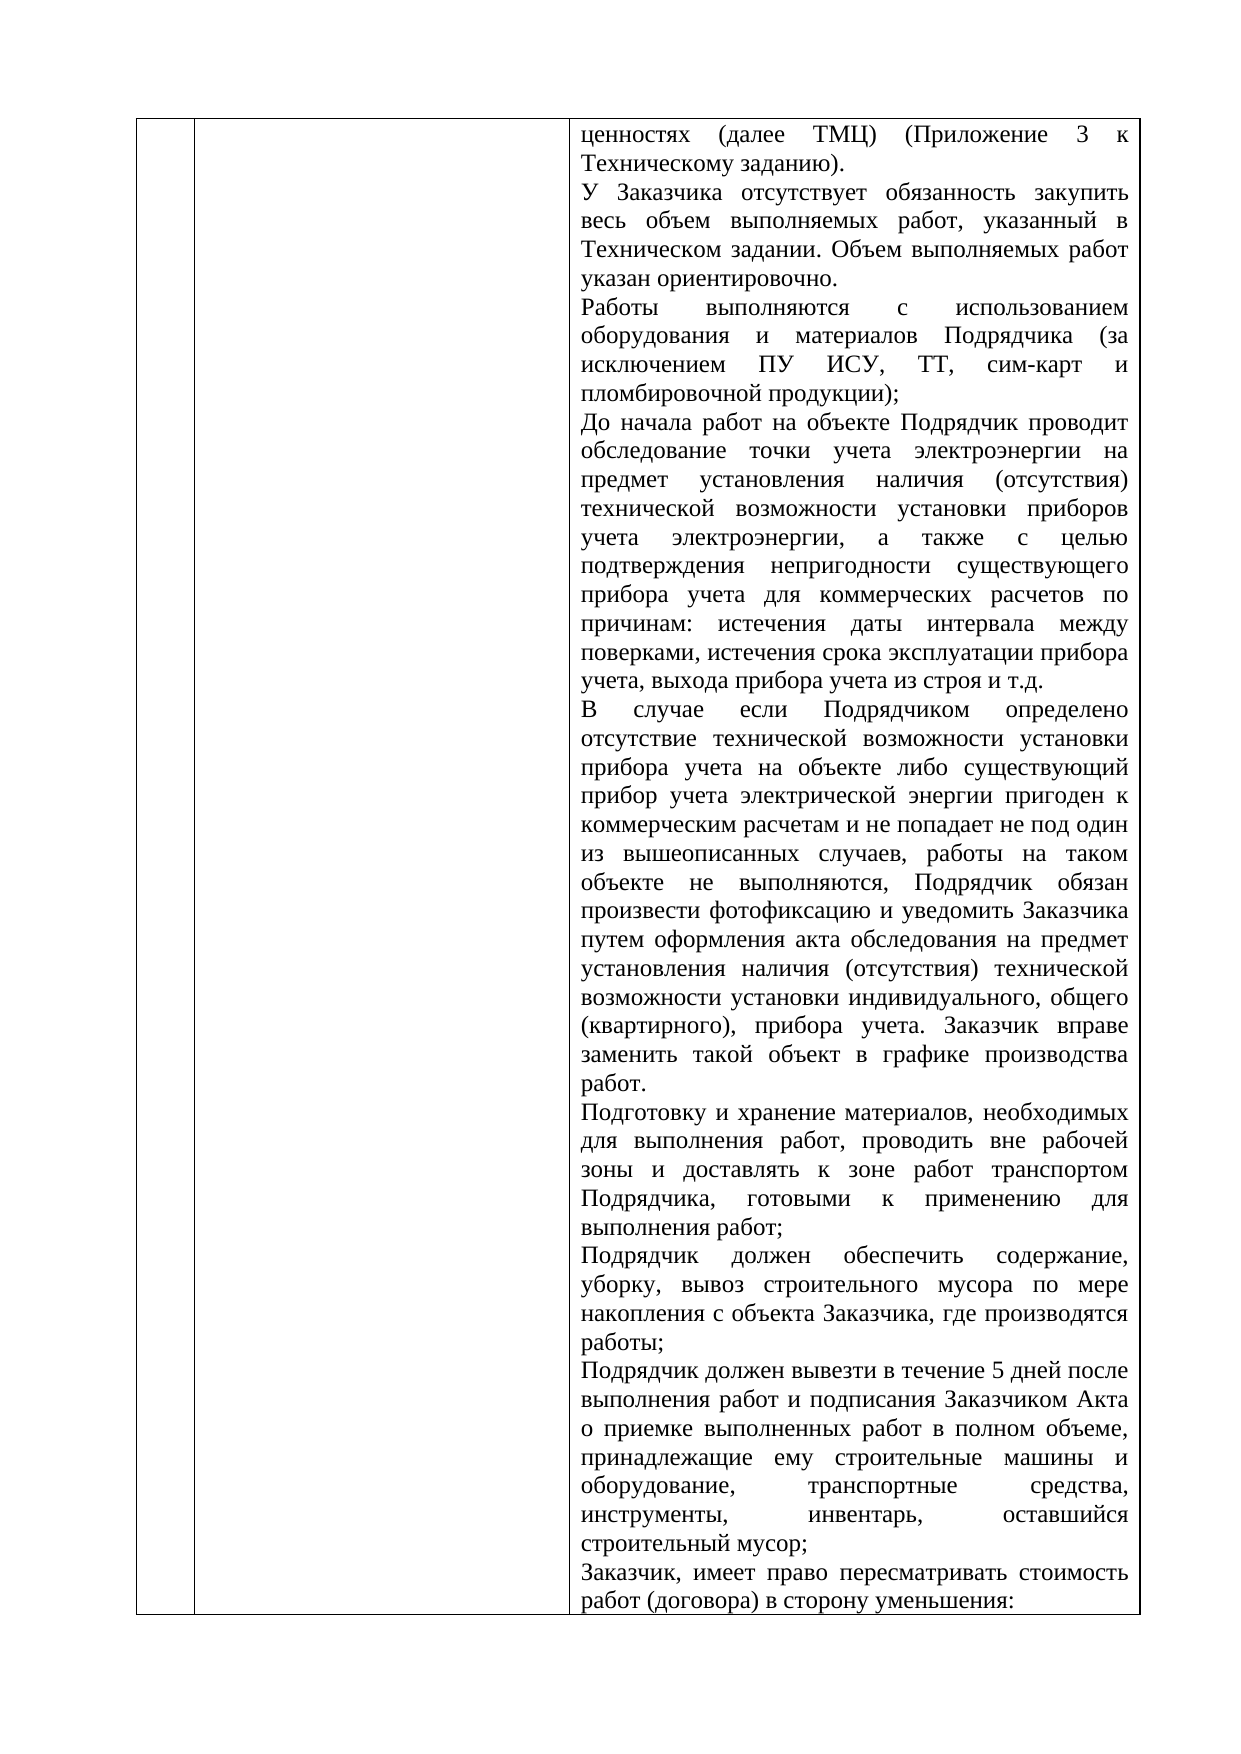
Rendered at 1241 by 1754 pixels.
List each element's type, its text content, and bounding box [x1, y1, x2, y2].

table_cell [195, 119, 569, 1614]
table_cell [570, 119, 1139, 1614]
table_cell 4 [137, 119, 194, 1614]
